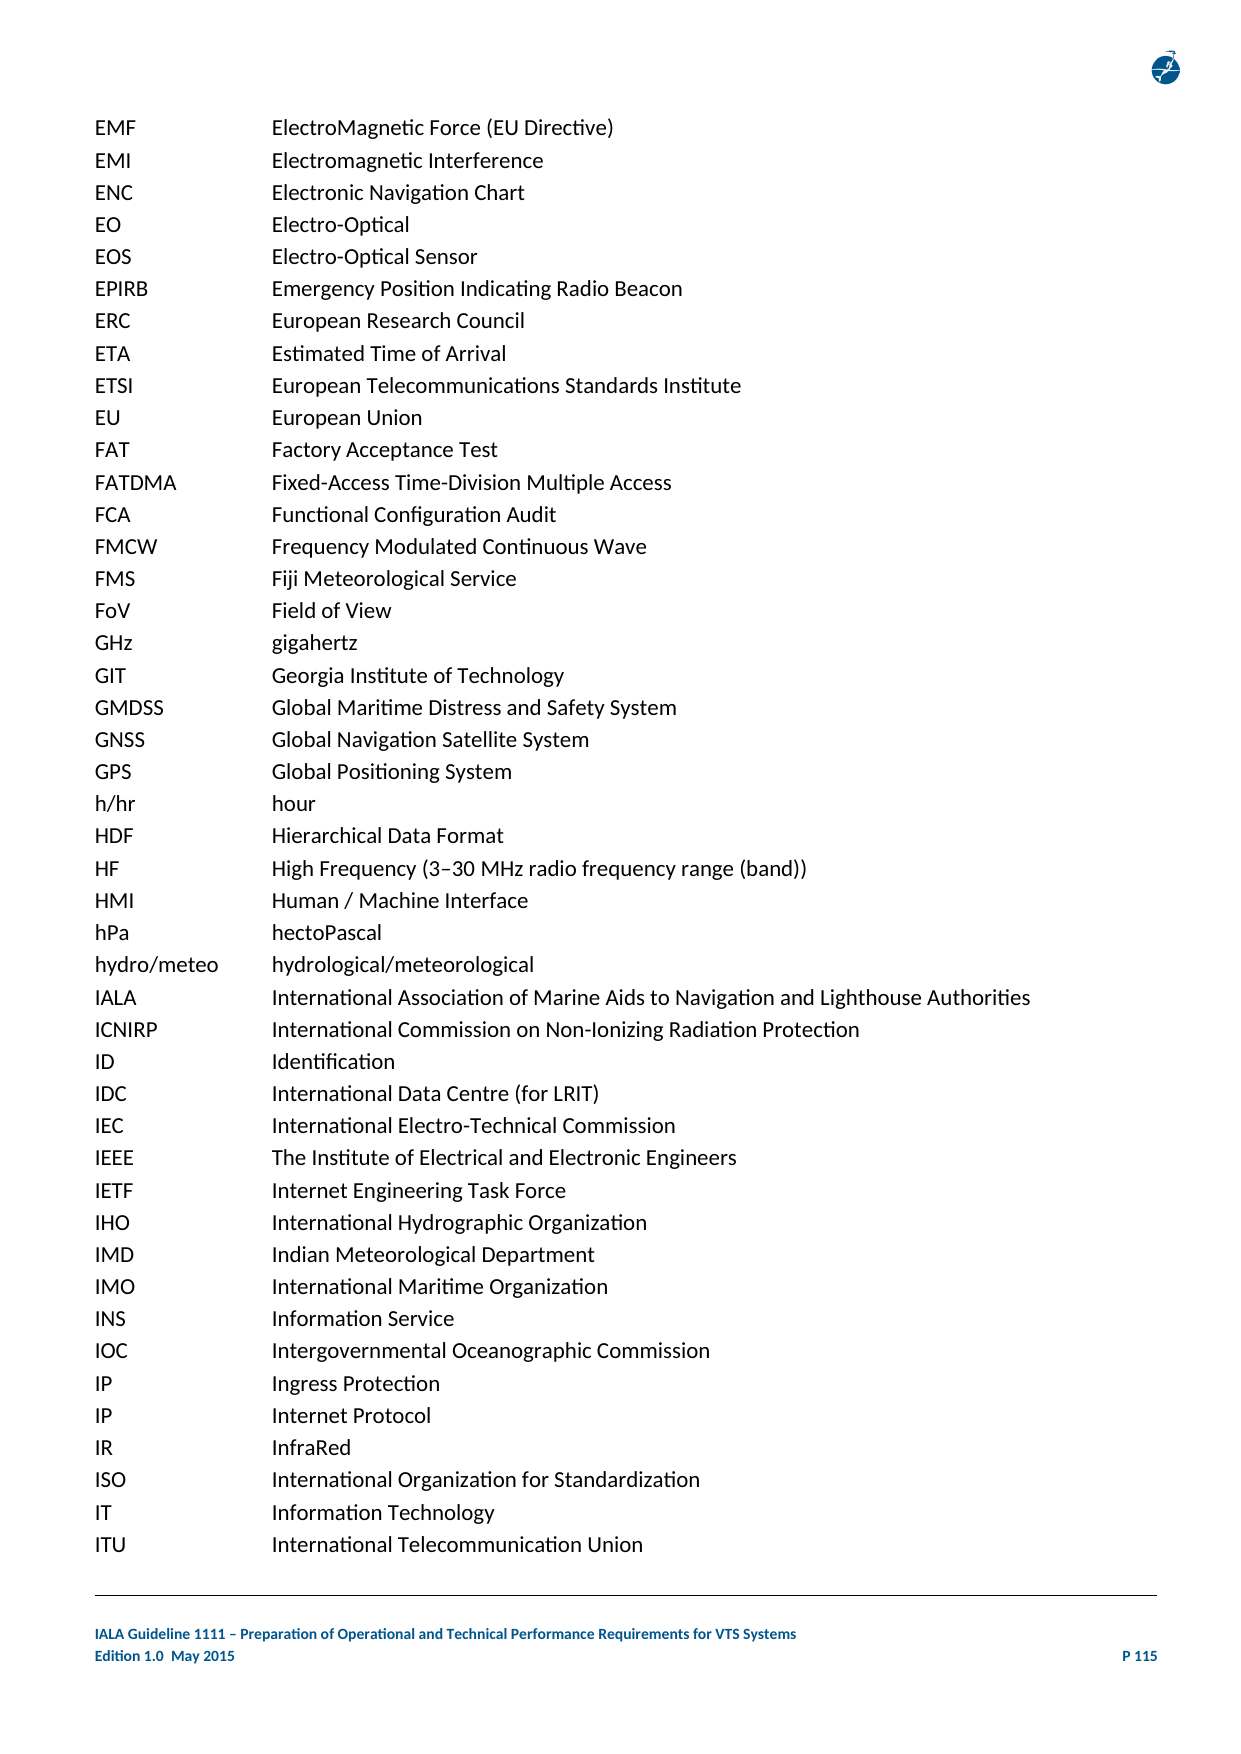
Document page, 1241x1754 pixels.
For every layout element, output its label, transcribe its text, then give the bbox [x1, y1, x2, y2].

text IR InfraRed [94, 1433, 1146, 1461]
text GNSS Global Navigation Satellite System [94, 725, 1146, 753]
text EOS Electro-Optical Sensor [94, 242, 1146, 270]
text IETF Internet Engineering Task Force [94, 1176, 1146, 1204]
text ITU International Telecommunication Union [94, 1530, 1146, 1558]
text IP Ingress Protection [94, 1369, 1146, 1397]
text IHO International Hydrographic Organization [94, 1208, 1146, 1236]
text IP Internet Protocol [94, 1401, 1146, 1429]
text ID Identification [94, 1047, 1146, 1075]
text EO Electro-Optical [94, 210, 1146, 238]
text ETA Estimated Time of Arrival [94, 339, 1146, 367]
text HDF Hierarchical Data Format [94, 822, 1146, 850]
text FMCW Frequency Modulated Continuous Wave [94, 532, 1146, 560]
text INS Information Service [94, 1304, 1146, 1332]
text ENC Electronic Navigation Chart [94, 178, 1146, 206]
text IMD Indian Meteorological Department [94, 1240, 1146, 1268]
text IEC International Electro-Technical Commission [94, 1111, 1146, 1139]
text GPS Global Positioning System [94, 757, 1146, 785]
text hPa hectoPascal [94, 918, 1146, 946]
text IALA International Association of Marine Aids to Navigation and Lighthouse Authorities [94, 983, 1146, 1011]
text ETSI European Telecommunications Standards Institute [94, 371, 1146, 399]
picture [1120, 0, 1239, 119]
text FAT Factory Acceptance Test [94, 435, 1146, 463]
text hydro/meteo hydrological/meteorological [94, 950, 1146, 978]
text GMDSS Global Maritime Distress and Safety System [94, 693, 1146, 721]
text FMS Fiji Meteorological Service [94, 564, 1146, 592]
text EMI Electromagnetic Interference [94, 146, 1146, 174]
text GIT Georgia Institute of Technology [94, 661, 1146, 689]
text EU European Union [94, 403, 1146, 431]
text IOC Intergovernmental Oceanographic Commission [94, 1337, 1146, 1365]
text IMO International Maritime Organization [94, 1272, 1146, 1300]
text FATDMA Fixed-Access Time-Division Multiple Access [94, 468, 1146, 496]
text HF High Frequency (3–30 MHz radio frequency range (band)) [94, 854, 1146, 882]
text ICNIRP International Commission on Non-Ionizing Radiation Protection [94, 1015, 1146, 1043]
text IT Information Technology [94, 1498, 1146, 1526]
text FCA Functional Configuration Audit [94, 500, 1146, 528]
text HMI Human / Machine Interface [94, 886, 1146, 914]
text IDC International Data Centre (for LRIT) [94, 1079, 1146, 1107]
text ISO International Organization for Standardization [94, 1465, 1146, 1493]
text FoV Field of View [94, 596, 1146, 624]
text EMF ElectroMagnetic Force (EU Directive) [94, 113, 1146, 142]
text ERC European Research Council [94, 307, 1146, 335]
text IEEE The Institute of Electrical and Electronic Engineers [94, 1143, 1146, 1172]
text h/hr hour [94, 789, 1146, 817]
text GHz gigahertz [94, 628, 1146, 657]
text EPIRB Emergency Position Indicating Radio Beacon [94, 274, 1146, 302]
